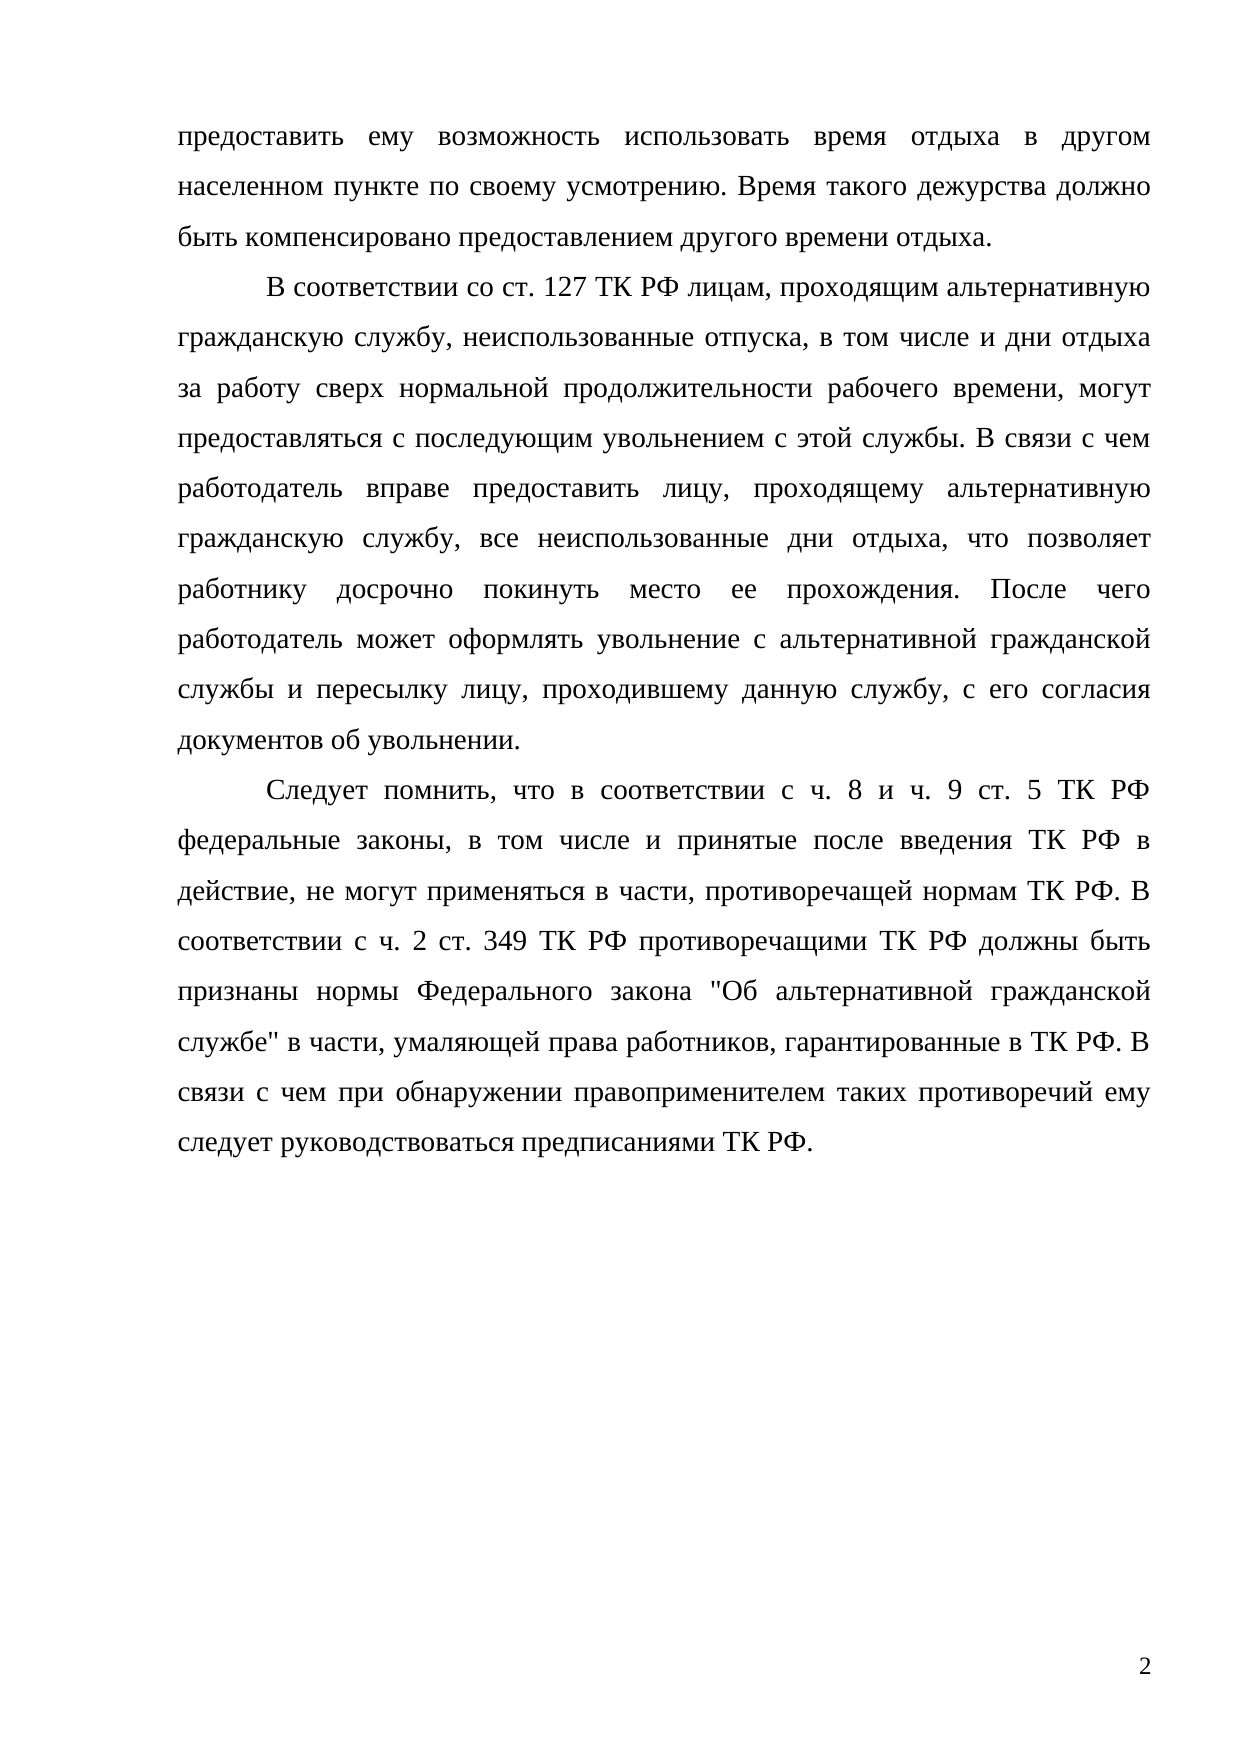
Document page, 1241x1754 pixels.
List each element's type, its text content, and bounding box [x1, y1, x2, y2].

text В соответствии со ст. 127 ТК РФ лицам, проходящим альтернативную гражданскую службу, неиспользованные отпуска, в том числе и дни отдыха за работу сверх нормальной продолжительности рабочего времени, могут предоставляться с последующим увольнением с этой службы. В связи с чем работодатель вправе предоставить лицу, проходящему альтернативную гражданскую службу, все неиспользованные дни отдыха, что позволяет работнику досрочно покинуть место ее прохождения. После чего работодатель может оформлять увольнение с альтернативной гражданской службы и пересылку лицу, проходившему данную службу, с его согласия документов об увольнении. [177, 269, 1152, 755]
text Следует помнить, что в соответствии с ч. 8 и ч. 9 ст. 5 ТК РФ федеральные законы, в том числе и принятые после введения ТК РФ в действие, не могут применяться в части, противоречащей нормам ТК РФ. В соответствии с ч. 2 ст. 349 ТК РФ противоречащими ТК РФ должны быть признаны нормы Федерального закона "Об альтернативной гражданской службе" в части, умаляющей права работников, гарантированные в ТК РФ. В связи с чем при обнаружении правоприменителем таких противоречий ему следует руководствоваться предписаниями ТК РФ. [177, 772, 1152, 1158]
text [177, 118, 1152, 252]
